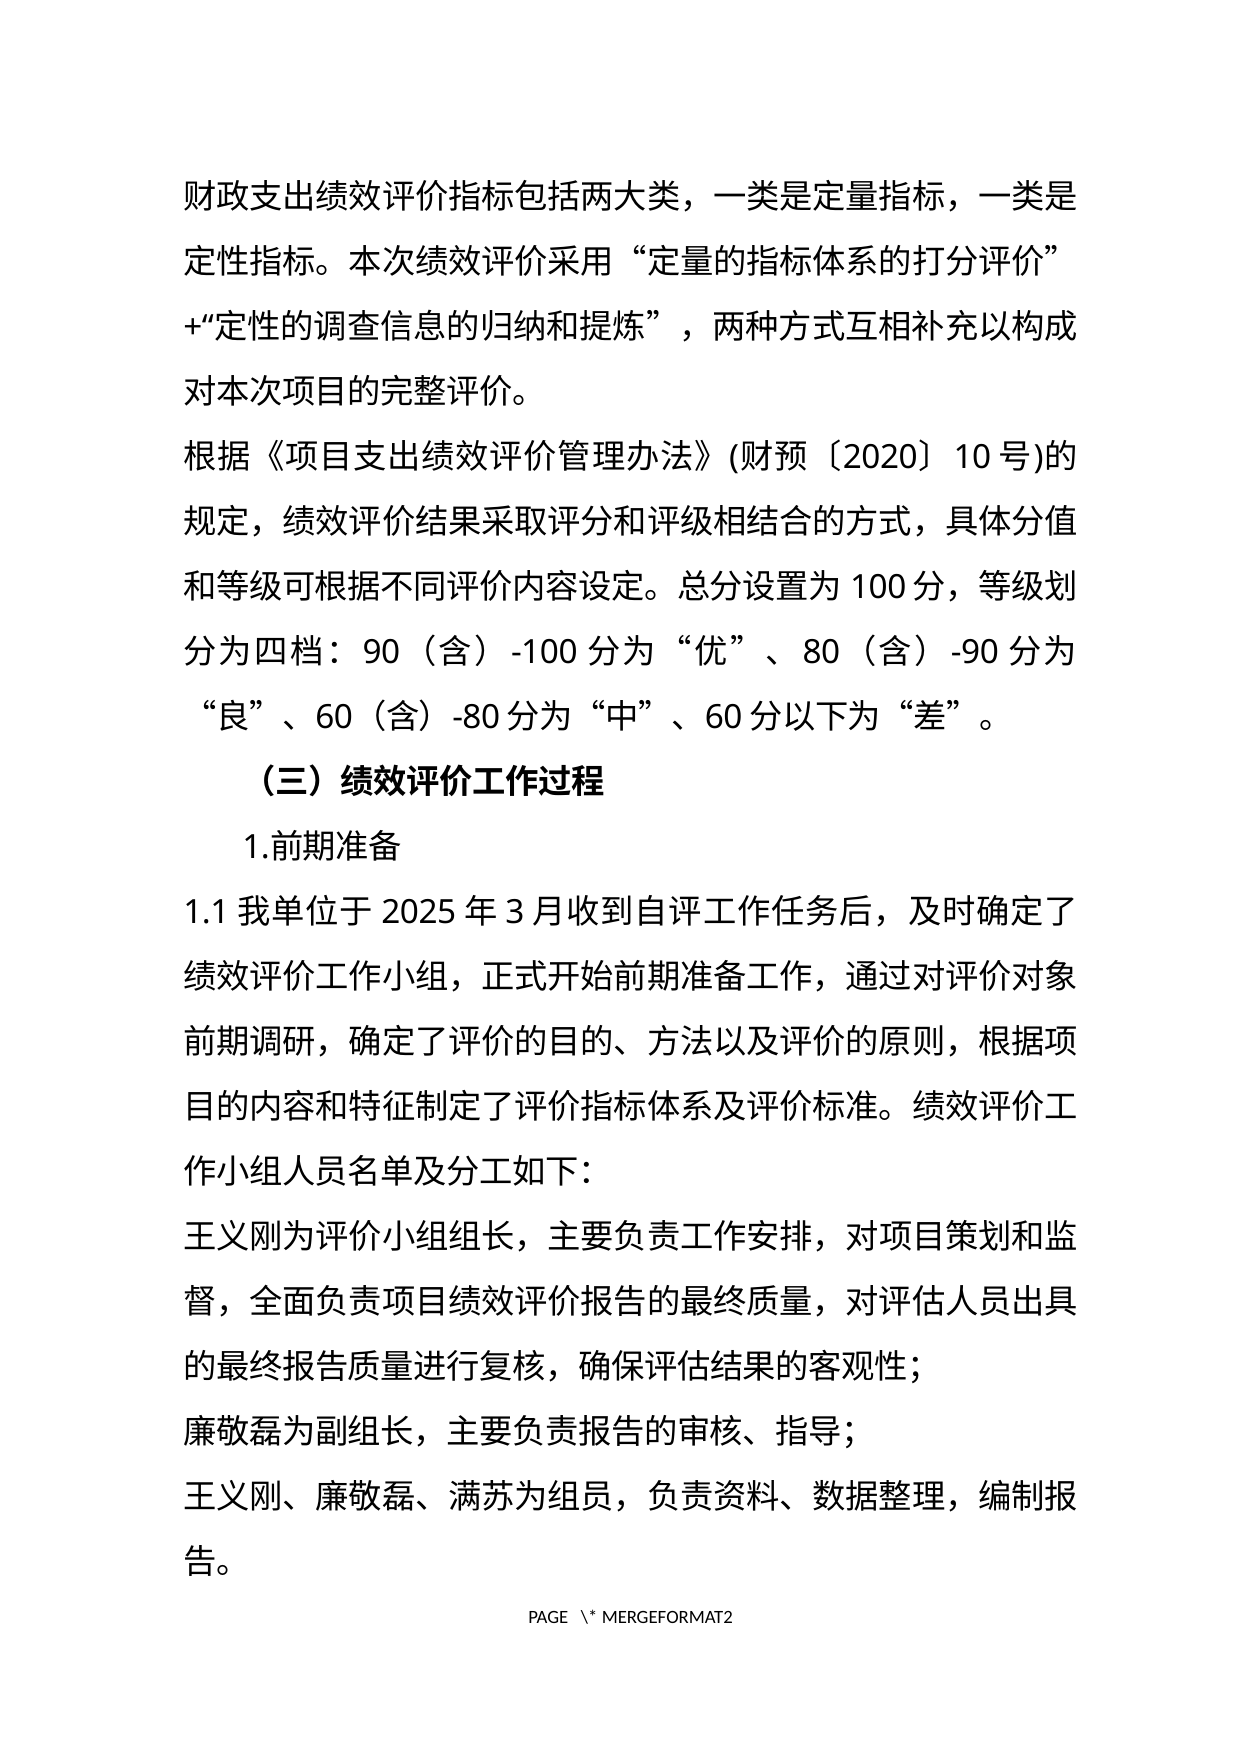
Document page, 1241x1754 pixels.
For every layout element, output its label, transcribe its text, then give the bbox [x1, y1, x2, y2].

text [183, 812, 1078, 1592]
text （三）绩效评价工作过程 [183, 747, 1078, 812]
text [183, 162, 1078, 747]
